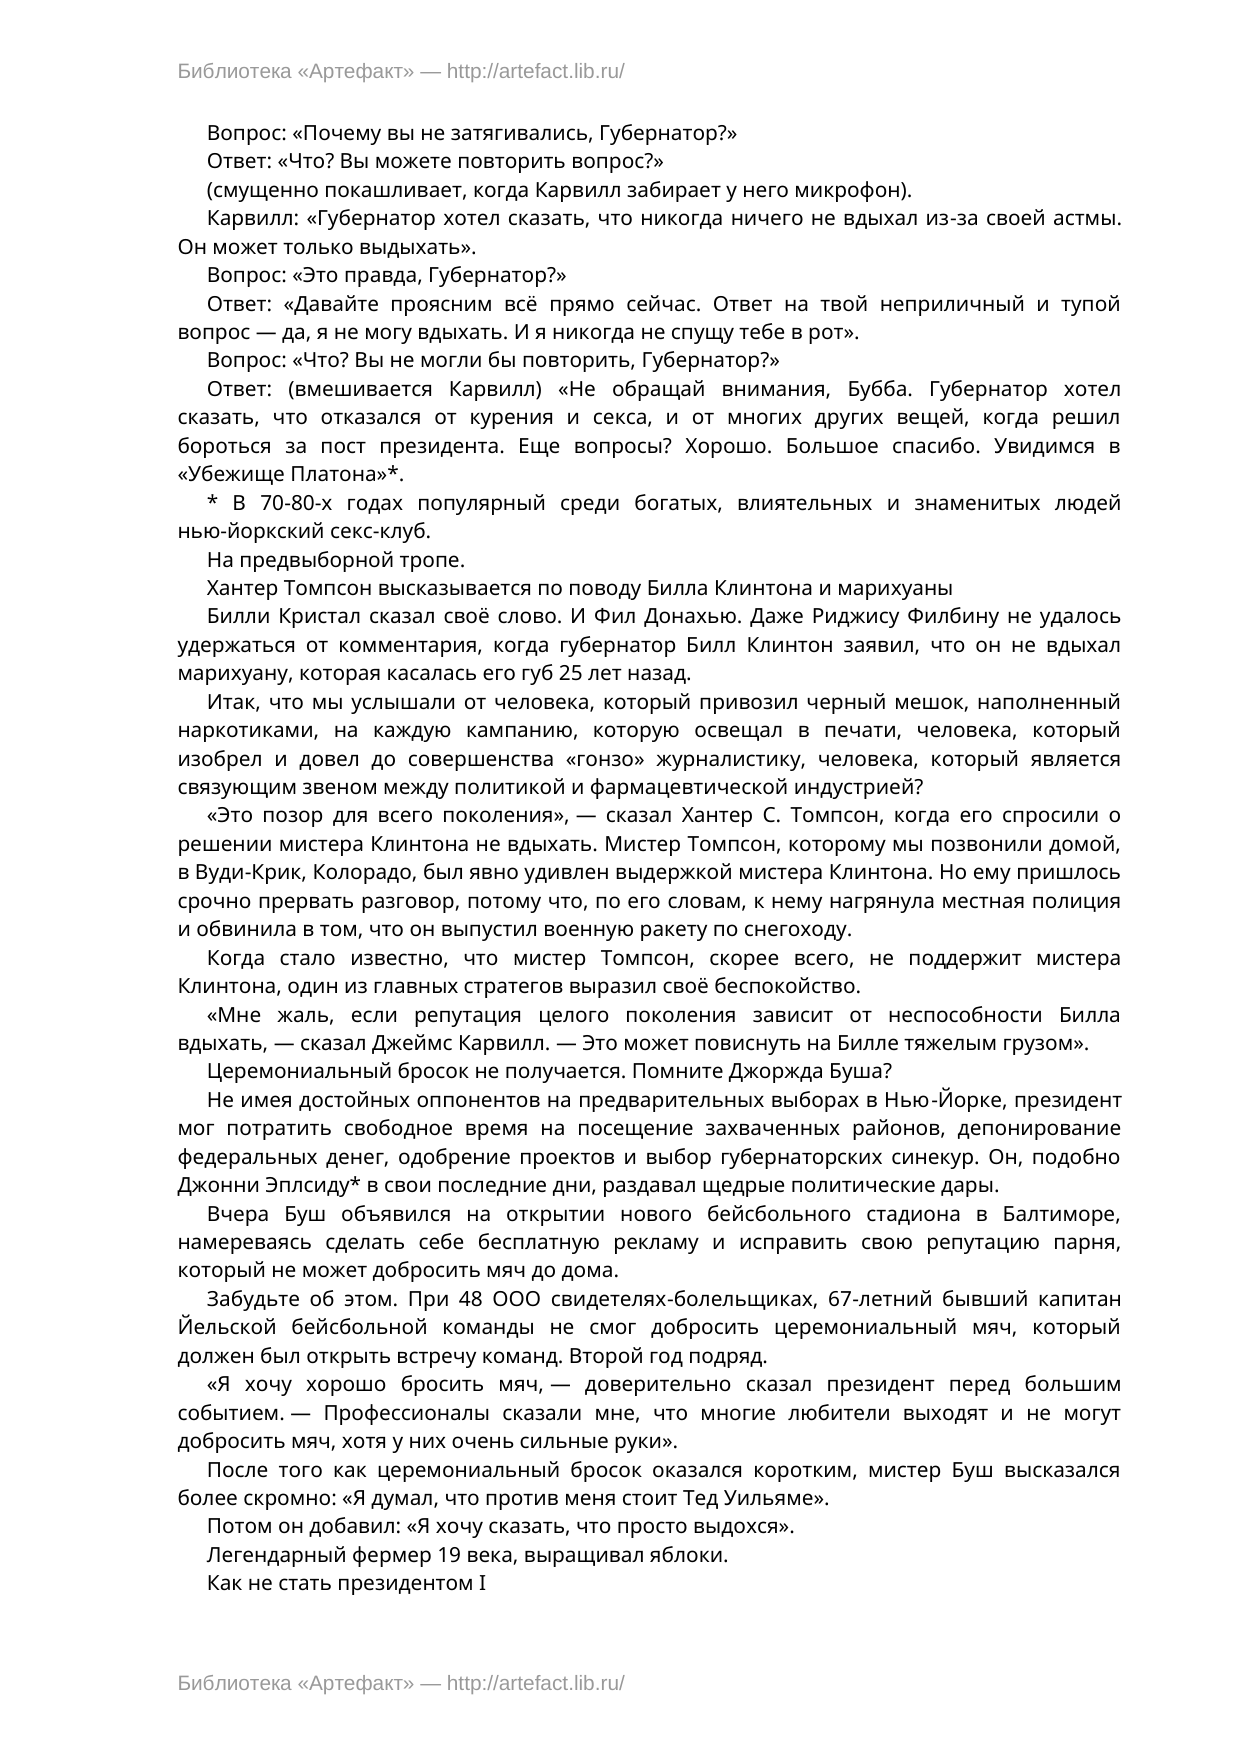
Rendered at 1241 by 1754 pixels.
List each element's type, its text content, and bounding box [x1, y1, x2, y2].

text На предвыборной тропе. [177, 545, 1122, 573]
text Ответ: «Что? Вы можете повторить вопрос?» [177, 147, 1122, 175]
text Билли Кристал сказал своё слово. И Фил Донахью. Даже Риджису Филбину не удалось удержаться от комментария, когда губернатор Билл Клинтон заявил, что он не вдыхал марихуану, которая касалась его губ 25 лет назад. [177, 602, 1122, 687]
text Церемониальный бросок не получается. Помните Джоржда Буша? [177, 1057, 1122, 1085]
text «Это позор для всего поколения», — сказал Хантер С. Томпсон, когда его спросили о решении мистера Клинтона не вдыхать. Мистер Томпсон, которому мы позвонили домой, в Вуди-Крик, Колорадо, был явно удивлен выдержкой мистера Клинтона. Но ему пришлось срочно прервать разговор, потому что, по его словам, к нему нагрянула местная полиция и обвинила в том, что он выпустил военную ракету по снегоходу. [177, 801, 1122, 943]
text Легендарный фермер 19 века, выращивал яблоки. [177, 1540, 1122, 1568]
text (смущенно покашливает, когда Карвилл забирает у него микрофон). [177, 175, 1122, 203]
text Вопрос: «Что? Вы не могли бы повторить, Губернатор?» [177, 346, 1122, 374]
text Ответ: (вмешивается Карвилл) «Не обращай внимания, Бубба. Губернатор хотел сказать, что отказался от курения и секса, и от многих других вещей, когда решил бороться за пост президента. Еще вопросы? Хорошо. Большое спасибо. Увидимся в «Убежище Платона»*. [177, 374, 1122, 488]
text «Я хочу хорошо бросить мяч, — доверительно сказал президент перед большим событием. — Профессионалы сказали мне, что многие любители выходят и не могут добросить мяч, хотя у них очень сильные руки». [177, 1369, 1122, 1455]
text «Мне жаль, если репутация целого поколения зависит от неспособности Билла вдыхать, — сказал Джеймс Карвилл. — Это может повиснуть на Билле тяжелым грузом». [177, 1000, 1122, 1057]
text Вопрос: «Это правда, Губернатор?» [177, 260, 1122, 289]
text Не имея достойных оппонентов на предварительных выборах в Нью-Йорке, президент мог потратить свободное время на посещение захваченных районов, депонирование федеральных денег, одобрение проектов и выбор губернаторских синекур. Он, подобно Джонни Эплсиду* в свои последние дни, раздавал щедрые политические дары. [177, 1085, 1122, 1199]
text Как не стать президентом I [177, 1568, 1122, 1597]
text Ответ: «Давайте проясним всё прямо сейчас. Ответ на твой неприличный и тупой вопрос — да, я не могу вдыхать. И я никогда не спущу тебе в рот». [177, 289, 1122, 346]
text Хантер Томпсон высказывается по поводу Билла Клинтона и марихуаны [177, 573, 1122, 602]
text Итак, что мы услышали от человека, который привозил черный мешок, наполненный наркотиками, на каждую кампанию, которую освещал в печати, человека, который изобрел и довел до совершенства «гонзо» журналистику, человека, который является связующим звеном между политикой и фармацевтической индустрией? [177, 687, 1122, 801]
text После того как церемониальный бросок оказался коротким, мистер Буш высказался более скромно: «Я думал, что против меня стоит Тед Уильяме». [177, 1455, 1122, 1512]
text * В 70-80-х годах популярный среди богатых, влиятельных и знаменитых людей нью-йоркский секс-клуб. [177, 488, 1122, 545]
text Вчера Буш объявился на открытии нового бейсбольного стадиона в Балтиморе, намереваясь сделать себе бесплатную рекламу и исправить свою репутацию парня, который не может добросить мяч до дома. [177, 1199, 1122, 1284]
text Когда стало известно, что мистер Томпсон, скорее всего, не поддержит мистера Клинтона, один из главных стратегов выразил своё беспокойство. [177, 943, 1122, 1000]
text Потом он добавил: «Я хочу сказать, что просто выдохся». [177, 1512, 1122, 1540]
text Вопрос: «Почему вы не затягивались, Губернатор?» [177, 118, 1122, 147]
text Забудьте об этом. При 48 ООО свидетелях-болельщиках, 67-летний бывший капитан Йельской бейсбольной команды не смог добросить церемониальный мяч, который должен был открыть встречу команд. Второй год подряд. [177, 1284, 1122, 1369]
text Карвилл: «Губернатор хотел сказать, что никогда ничего не вдыхал из-за своей астмы. Он может только выдыхать». [177, 203, 1122, 260]
